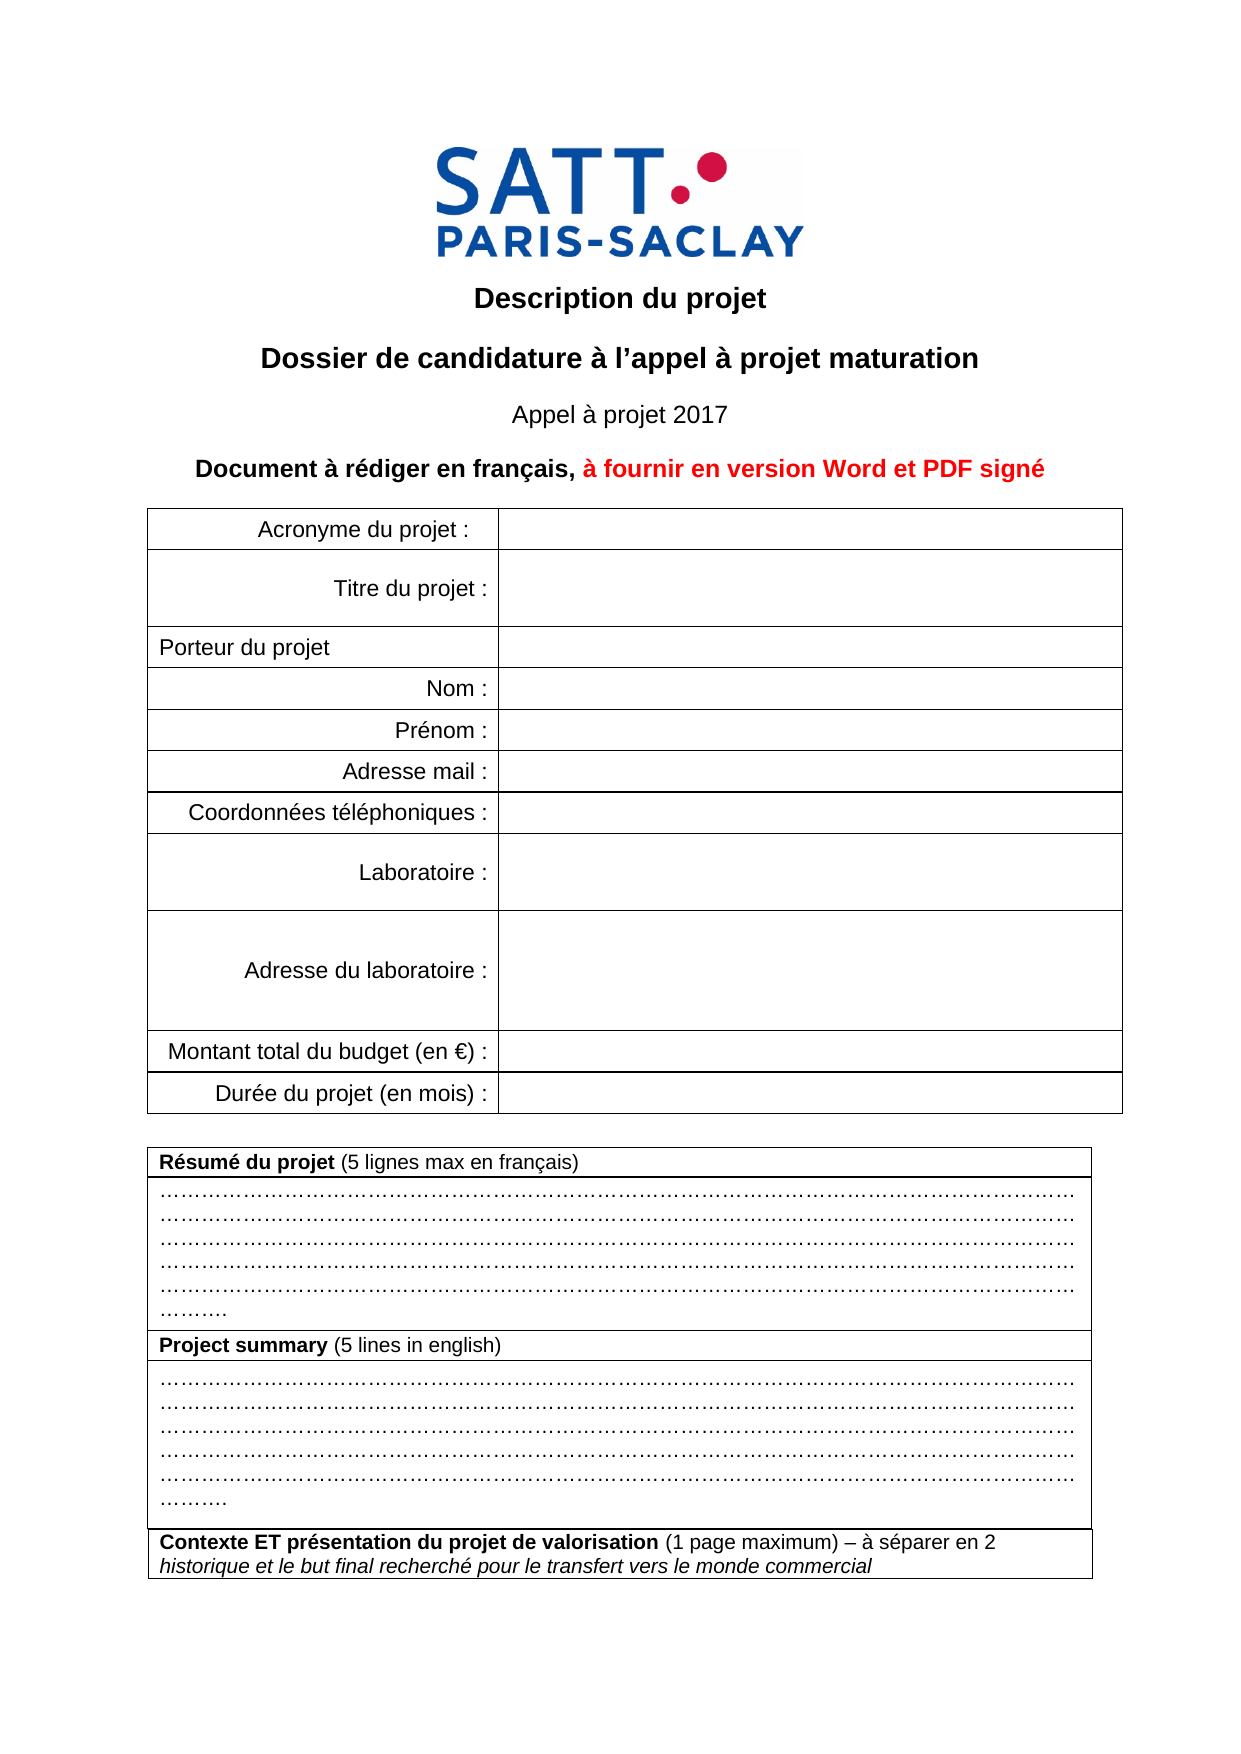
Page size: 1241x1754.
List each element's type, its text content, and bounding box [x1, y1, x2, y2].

table_cell …………………………………………………………………………………………………………………………………………………………………………………………………………………………………………………………………………………………………………………………………………………………………………………………………………………………………………………………………………………………………………………………………………………………………………………………………………………. [148, 1178, 1091, 1330]
table_cell [499, 710, 1122, 750]
table_cell Durée du projet (en mois) : [148, 1073, 498, 1113]
table_cell Laboratoire : [148, 834, 498, 909]
picture [436, 147, 804, 257]
table_cell [499, 668, 1122, 709]
table_header [499, 509, 1122, 549]
table_cell [499, 627, 1122, 667]
table_header Acronyme du projet : [148, 509, 498, 549]
table_cell [499, 550, 1122, 626]
table_cell …………………………………………………………………………………………………………………………………………………………………………………………………………………………………………………………………………………………………………………………………………………………………………………………………………………………………………………………………………………………………………………………………………………………………………………………………………………. [148, 1361, 1091, 1528]
table_cell Adresse du laboratoire : [148, 911, 498, 1030]
table_cell [499, 834, 1122, 909]
table_cell [499, 751, 1122, 791]
table_cell Titre du projet : [148, 550, 498, 626]
table_cell Montant total du budget (en €) : [148, 1031, 498, 1071]
table_cell Adresse mail : [148, 751, 498, 791]
table_cell Project summary (5 lines in english) [148, 1331, 1091, 1359]
table_cell [499, 1073, 1122, 1113]
text Document à rédiger en français, à fournir en version Word et PDF signé [148, 454, 1093, 483]
table_cell Prénom : [148, 710, 498, 750]
table_cell Coordonnées téléphoniques : [148, 793, 498, 833]
text Appel à projet 2017 [148, 400, 1093, 429]
table_cell [499, 793, 1122, 833]
text Dossier de candidature à l’appel à projet maturation [148, 341, 1093, 374]
table_header Contexte ET présentation du projet de valorisation (1 page maximum) – à séparer en 2 historique et le but final recherché pour le transfert vers le monde commercial [149, 1530, 1092, 1578]
table_cell Porteur du projet [148, 627, 498, 667]
table_cell Nom : [148, 668, 498, 709]
table_cell [499, 911, 1122, 1030]
table_header Résumé du projet (5 lignes max en français) [148, 1148, 1091, 1176]
text Description du projet [148, 281, 1093, 315]
table_cell [499, 1031, 1122, 1071]
